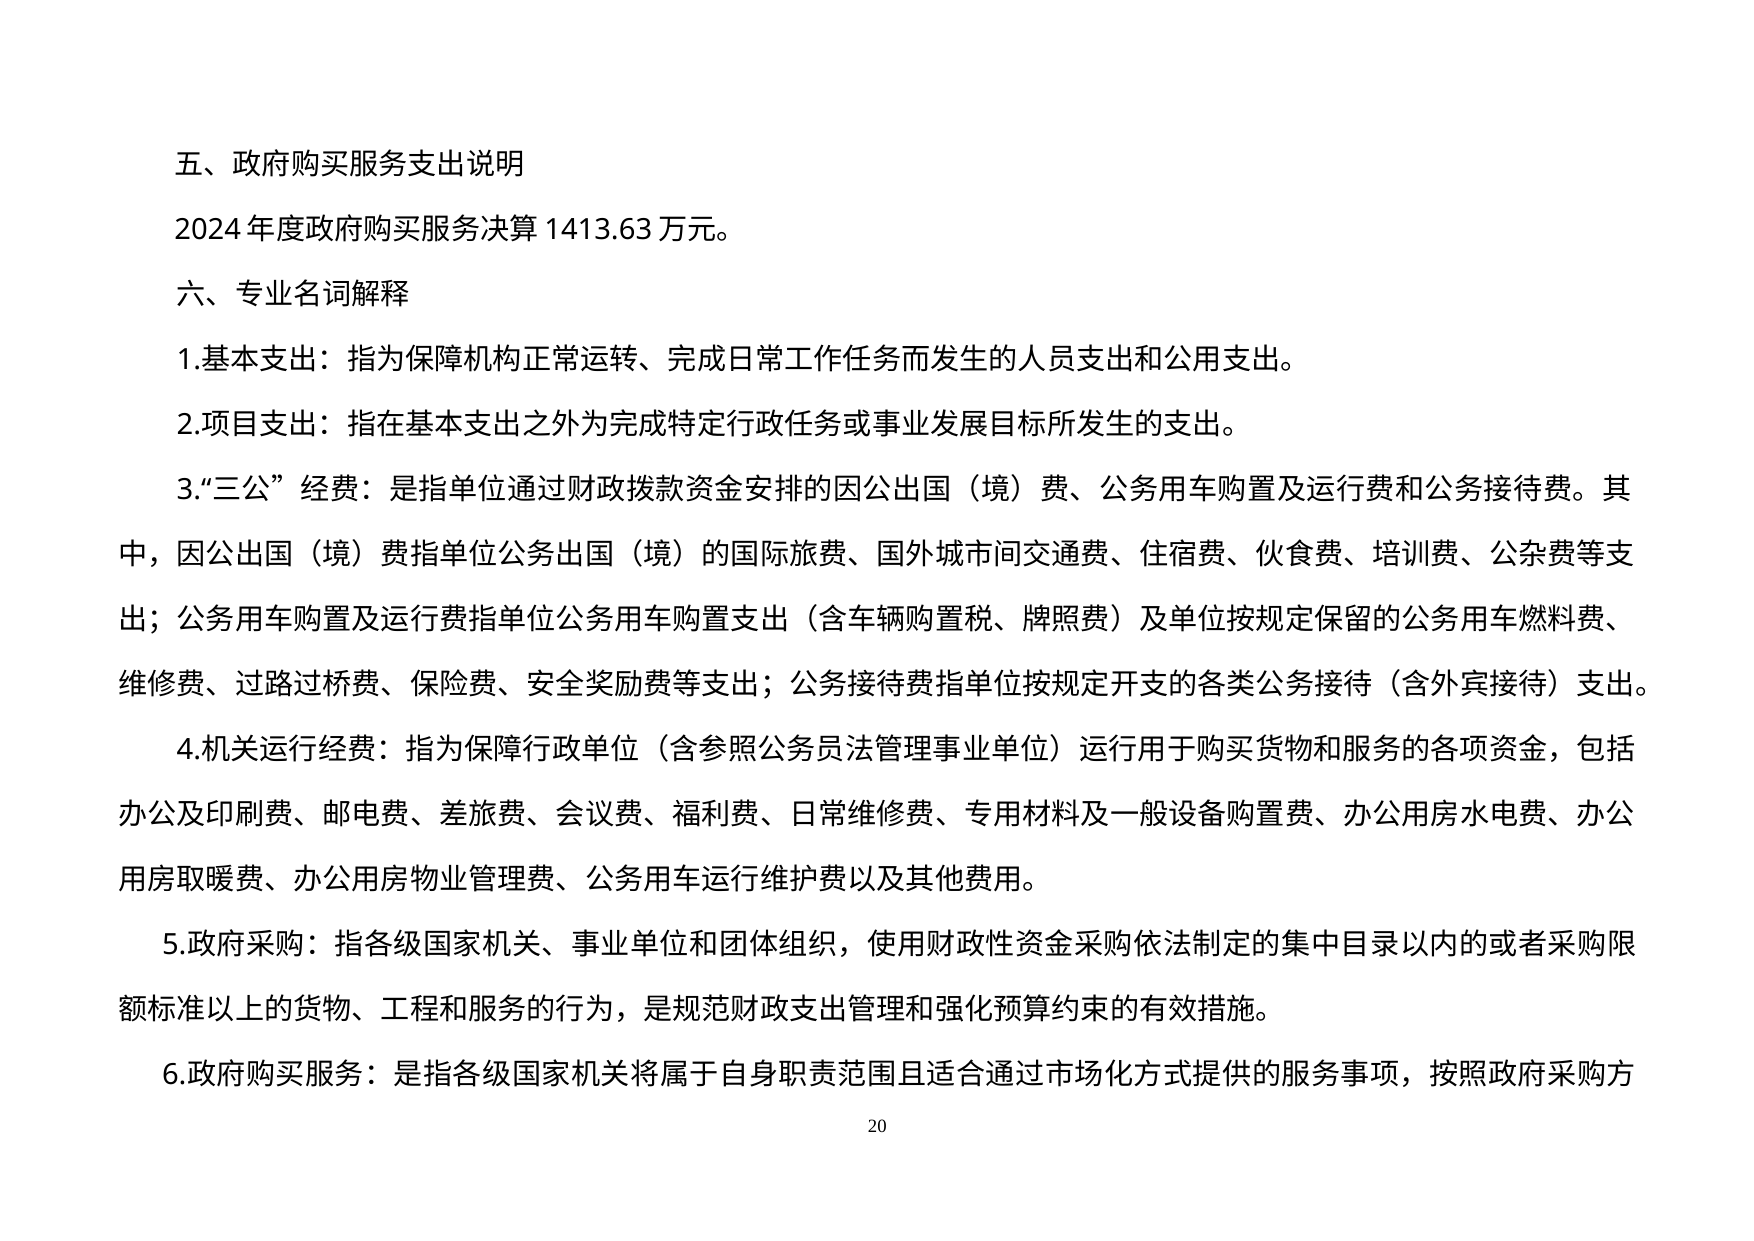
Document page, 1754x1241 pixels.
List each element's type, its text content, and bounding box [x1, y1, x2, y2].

text 5.政府采购：指各级国家机关、事业单位和团体组织，使用财政性资金采购依法制定的集中目录以内的或者采购限额标准以上的货物、工程和服务的行为，是规范财政支出管理和强化预算约束的有效措施。 [118, 909, 1636, 1039]
text 六、专业名词解释 [118, 259, 1636, 324]
text 1.基本支出：指为保障机构正常运转、完成日常工作任务而发生的人员支出和公用支出。 [118, 324, 1636, 389]
text 3.“三公”经费：是指单位通过财政拨款资金安排的因公出国（境）费、公务用车购置及运行费和公务接待费。其中，因公出国（境）费指单位公务出国（境）的国际旅费、国外城市间交通费、住宿费、伙食费、培训费、公杂费等支出；公务用车购置及运行费指单位公务用车购置支出（含车辆购置税、牌照费）及单位按规定保留的公务用车燃料费、维修费、过路过桥费、保险费、安全奖励费等支出；公务接待费指单位按规定开支的各类公务接待（含外宾接待）支出。 [118, 454, 1636, 714]
text 2.项目支出：指在基本支出之外为完成特定行政任务或事业发展目标所发生的支出。 [118, 389, 1636, 454]
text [118, 1039, 1636, 1104]
text 五、政府购买服务支出说明 [118, 129, 1636, 194]
text 2024年度政府购买服务决算1413.63万元。 [118, 194, 1636, 259]
text 4.机关运行经费：指为保障行政单位（含参照公务员法管理事业单位）运行用于购买货物和服务的各项资金，包括办公及印刷费、邮电费、差旅费、会议费、福利费、日常维修费、专用材料及一般设备购置费、办公用房水电费、办公用房取暖费、办公用房物业管理费、公务用车运行维护费以及其他费用。 [118, 714, 1636, 909]
